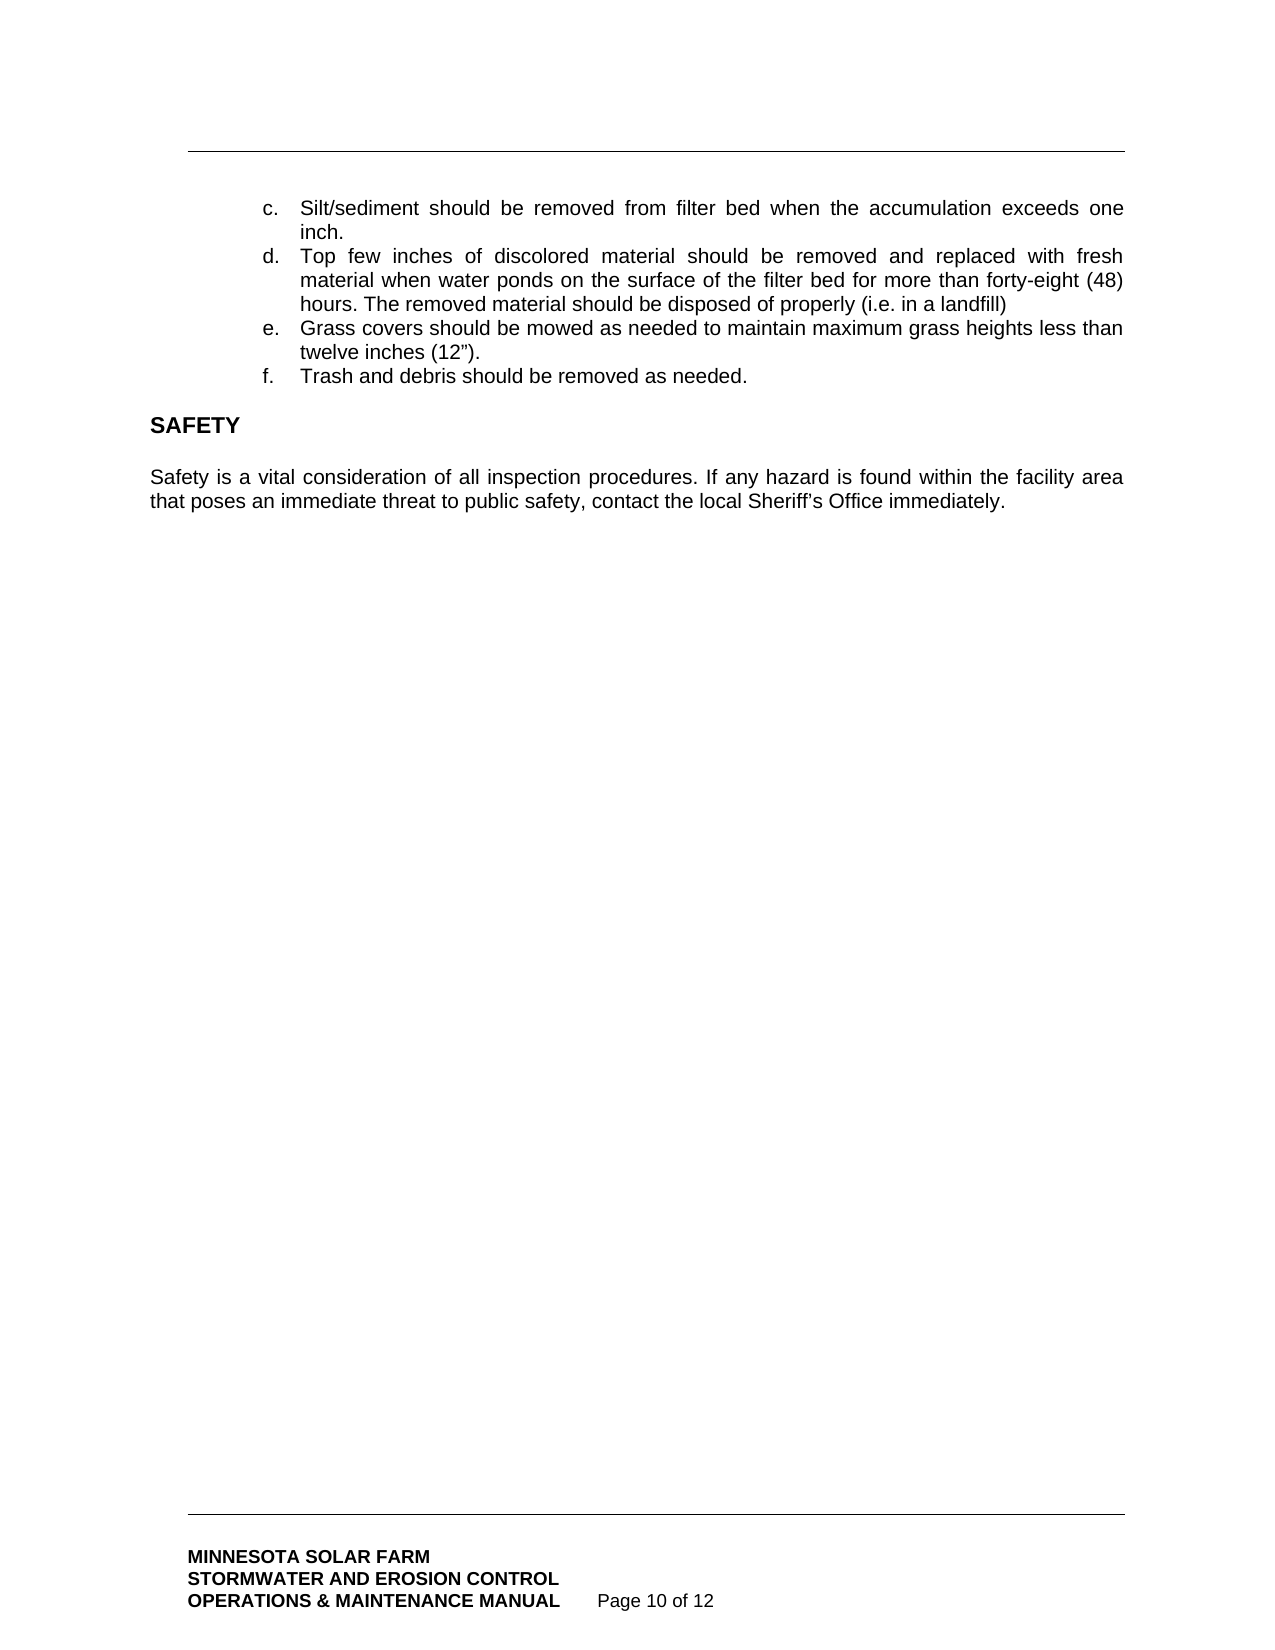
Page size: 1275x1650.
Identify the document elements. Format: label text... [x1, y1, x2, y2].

subtitle safety [150, 412, 1125, 438]
text Safety is a vital consideration of all inspection procedures. If any hazard is found within the facility area that poses an immediate threat to public safety, contact the local Sheriff’s Office immediately. [150, 464, 1125, 512]
list Trash and debris should be removed as needed. [262, 364, 1125, 388]
list Top few inches of discolored material should be removed and replaced with fresh material when water ponds on the surface of the filter bed for more than forty-eight (48) hours. The removed material should be disposed of properly (i.e. in a landfill) [262, 244, 1125, 316]
list Silt/sediment should be removed from filter bed when the accumulation exceeds one inch. [262, 196, 1125, 244]
list Grass covers should be mowed as needed to maintain maximum grass heights less than twelve inches (12”). [262, 316, 1125, 364]
